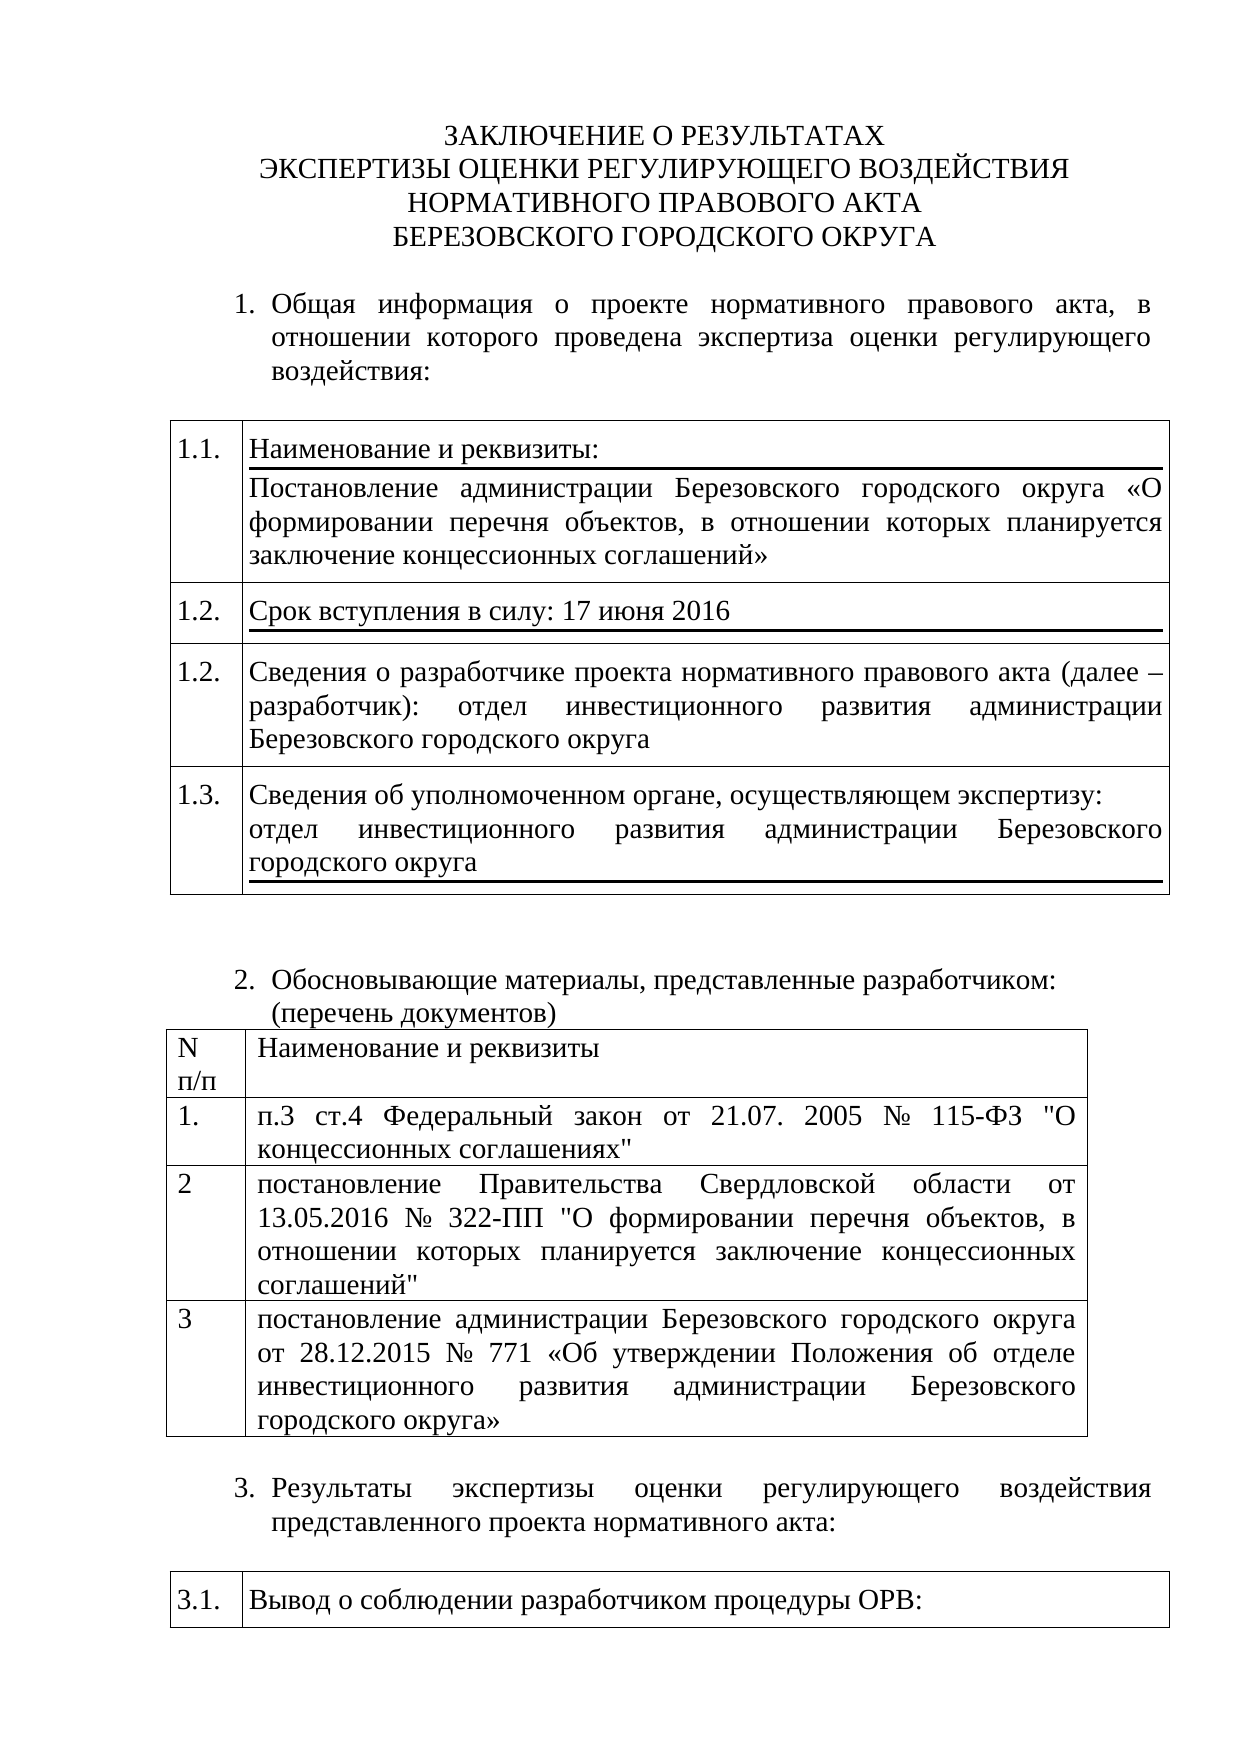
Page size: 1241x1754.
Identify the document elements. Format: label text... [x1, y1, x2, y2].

table_cell 1.2. [171, 583, 242, 643]
table_header Наименование и реквизиты [246, 1030, 1087, 1097]
table_header 3.1. [171, 1572, 242, 1627]
table_cell постановление администрации Березовского городского округа от 28.12.2015 № 771 «Об утверждении Положения об отделе инвестиционного развития администрации Березовского городского округа» [246, 1301, 1087, 1436]
text ЗАКЛЮЧЕНИЕ О РЕЗУЛЬТАТАХ [177, 118, 1152, 152]
table_cell постановление Правительства Свердловской области от 13.05.2016 № 322-ПП "О формировании перечня объектов, в отношении которых планируется заключение концессионных соглашений" [246, 1166, 1087, 1300]
list Результаты экспертизы оценки регулирующего воздействия представленного проекта нормативного акта: [233, 1470, 1152, 1537]
table_cell 1. [167, 1098, 245, 1165]
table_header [243, 1572, 1169, 1627]
table_header Наименование и реквизиты: Постановление администрации Березовского городского округа «О формировании перечня объектов, в отношении которых планируется заключение концессионных соглашений» [243, 421, 1169, 582]
text ЭКСПЕРТИЗЫ ОЦЕНКИ РЕГУЛИРУЮЩЕГО ВОЗДЕЙСТВИЯ НОРМАТИВНОГО ПРАВОВОГО АКТА [177, 152, 1152, 219]
table_cell 1.3. [171, 767, 242, 894]
table_cell Сведения об уполномоченном органе, осуществляющем экспертизу: отдел инвестиционного развития администрации Березовского городского округа [243, 767, 1169, 894]
table_cell 2 [167, 1166, 245, 1300]
table_cell п.3 ст.4 Федеральный закон от 21.07. 2005 № 115-ФЗ "О концессионных соглашениях" [246, 1098, 1087, 1165]
table_cell Сведения о разработчике проекта нормативного правового акта (далее – разработчик): отдел инвестиционного развития администрации Березовского городского округа [243, 644, 1169, 766]
text (перечень документов) [271, 995, 1152, 1029]
table_cell 1.2. [171, 644, 242, 766]
text БЕРЕЗОВСКОГО ГОРОДСКОГО ОКРУГА [177, 219, 1152, 252]
list Общая информация о проекте нормативного правового акта, в отношении которого проведена экспертиза оценки регулирующего воздействия: [233, 286, 1152, 386]
table_header N п/п [167, 1030, 245, 1097]
table_cell 3 [167, 1301, 245, 1436]
table_cell Срок вступления в силу: 17 июня 2016 [243, 583, 1169, 643]
list Обосновывающие материалы, представленные разработчиком: [233, 962, 1152, 995]
table_header 1.1. [171, 421, 242, 582]
